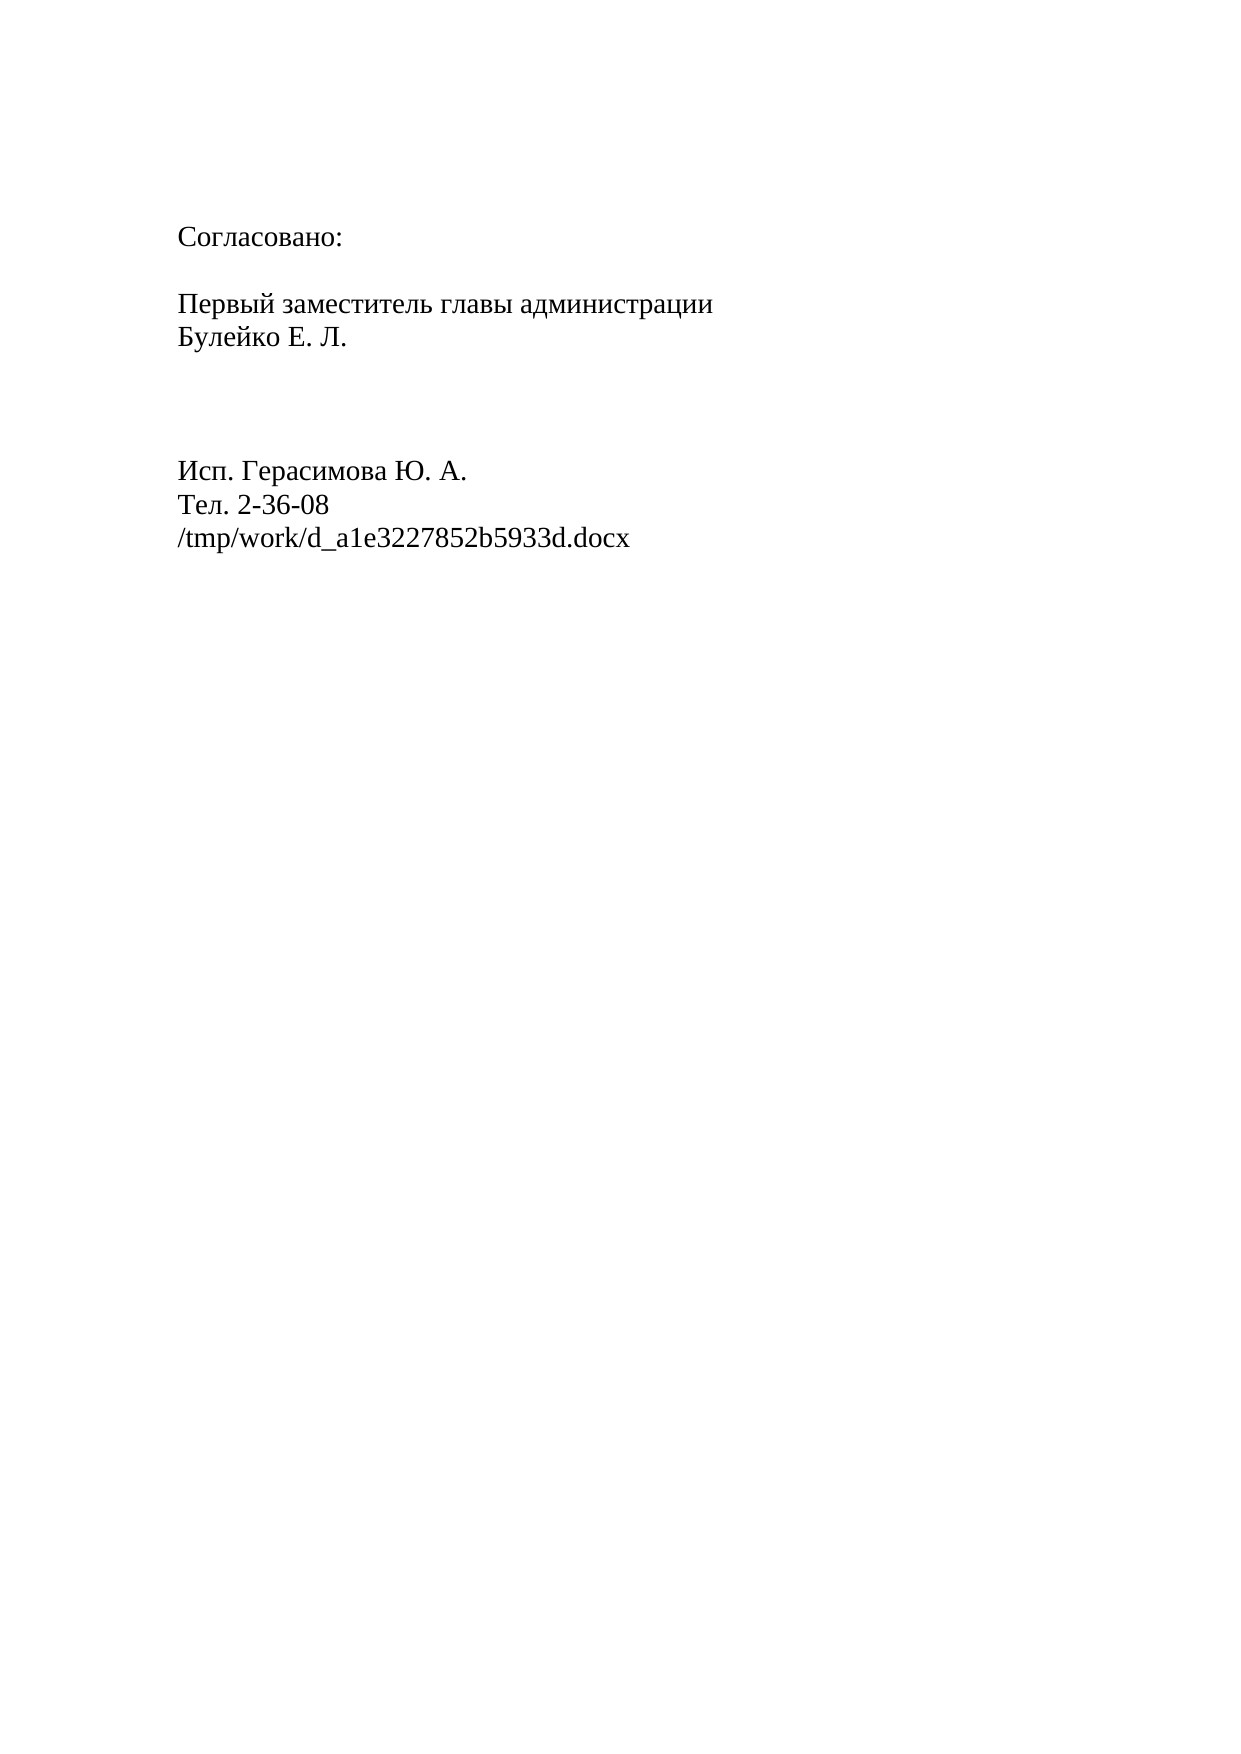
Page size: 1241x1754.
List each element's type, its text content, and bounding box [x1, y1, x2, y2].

text Согласовано: [177, 219, 1152, 252]
text Тел. 2-36-08 [177, 487, 1152, 521]
text Первый заместитель главы администрации [177, 286, 1152, 319]
text Булейко Е. Л. [177, 319, 1152, 353]
text Исп. Герасимова Ю. А. [177, 453, 1152, 487]
